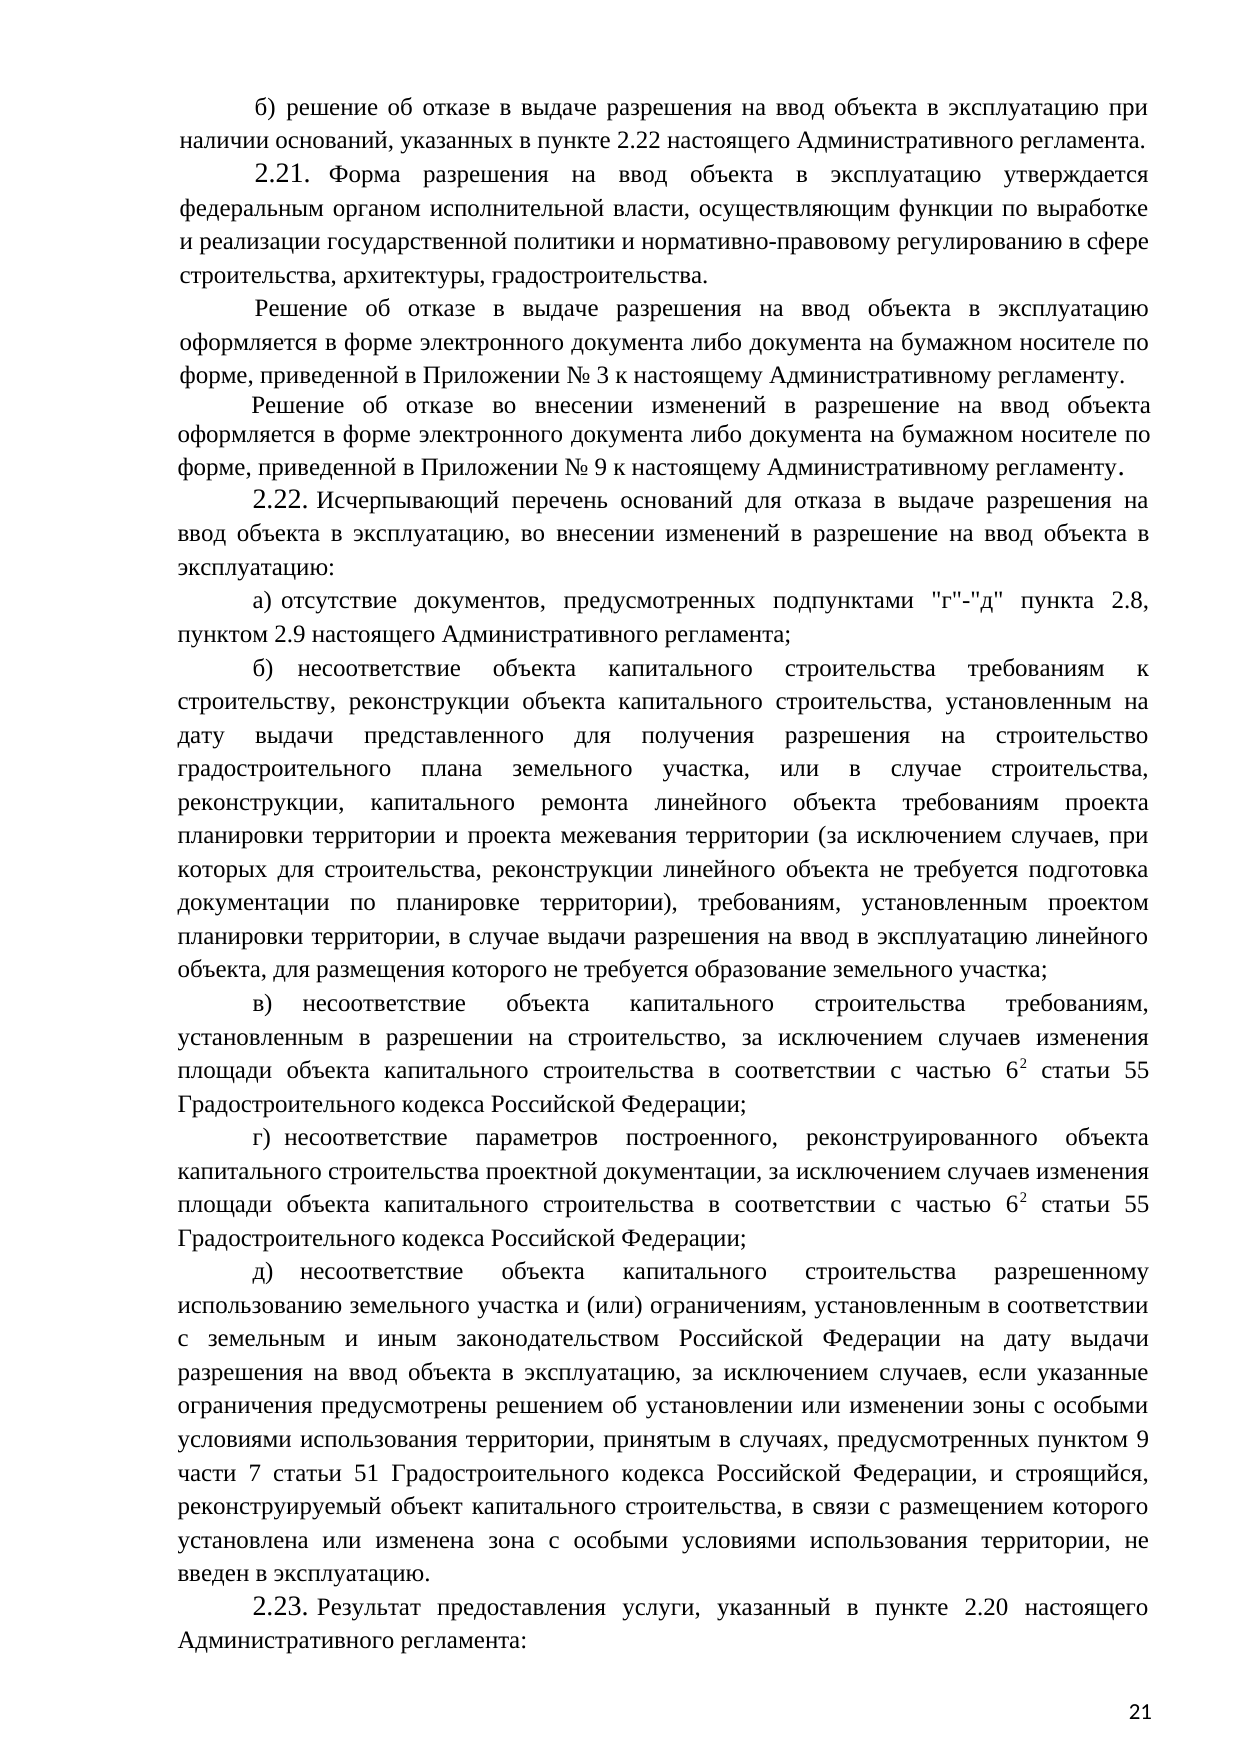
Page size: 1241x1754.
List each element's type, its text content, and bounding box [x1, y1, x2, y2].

text г) несоответствие параметров построенного, реконструированного объекта капитального строительства проектной документации, за исключением случаев изменения площади объекта капитального строительства в соответствии с частью 62 статьи 55 Градостроительного кодекса Российской Федерации; [177, 1119, 1149, 1253]
text Решение об отказе во внесении изменений в разрешение на ввод объекта оформляется в форме электронного документа либо документа на бумажном носителе по форме, приведенной в Приложении № 9 к настоящему Административному регламенту. [177, 391, 1152, 482]
list Результат предоставления услуги, указанный в пункте 2.20 настоящего Административного регламента: [177, 1588, 1149, 1656]
text Решение об отказе в выдаче разрешения на ввод объекта в эксплуатацию оформляется в форме электронного документа либо документа на бумажном носителе по форме, приведенной в Приложении № 3 к настоящему Административному регламенту. [179, 290, 1149, 391]
text а) отсутствие документов, предусмотренных подпунктами "г"-"д" пункта 2.8, пунктом 2.9 настоящего Административного регламента; [177, 582, 1149, 649]
text в) несоответствие объекта капитального строительства требованиям, установленным в разрешении на строительство, за исключением случаев изменения площади объекта капитального строительства в соответствии с частью 62 статьи 55 Градостроительного кодекса Российской Федерации; [177, 985, 1149, 1119]
list Исчерпывающий перечень оснований для отказа в выдаче разрешения на ввод объекта в эксплуатацию, во внесении изменений в разрешение на ввод объекта в эксплуатацию: [177, 482, 1149, 582]
text д) несоответствие объекта капитального строительства разрешенному использованию земельного участка и (или) ограничениям, установленным в соответствии с земельным и иным законодательством Российской Федерации на дату выдачи разрешения на ввод объекта в эксплуатацию, за исключением случаев, если указанные ограничения предусмотрены решением об установлении или изменении зоны с особыми условиями использования территории, принятым в случаях, предусмотренных пунктом 9 части 7 статьи 51 Градостроительного кодекса Российской Федерации, и строящийся, реконструируемый объект капитального строительства, в связи с размещением которого установлена или изменена зона с особыми условиями использования территории, не введен в эксплуатацию. [177, 1253, 1149, 1588]
text б) решение об отказе в выдаче разрешения на ввод объекта в эксплуатацию при наличии оснований, указанных в пункте 2.22 настоящего Административного регламента. [179, 89, 1149, 156]
text б) несоответствие объекта капитального строительства требованиям к строительству, реконструкции объекта капитального строительства, установленным на дату выдачи представленного для получения разрешения на строительство градостроительного плана земельного участка, или в случае строительства, реконструкции, капитального ремонта линейного объекта требованиям проекта планировки территории и проекта межевания территории (за исключением случаев, при которых для строительства, реконструкции линейного объекта не требуется подготовка документации по планировке территории), требованиям, установленным проектом планировки территории, в случае выдачи разрешения на ввод в эксплуатацию линейного объекта, для размещения которого не требуется образование земельного участка; [177, 649, 1149, 985]
list Форма разрешения на ввод объекта в эксплуатацию утверждается федеральным органом исполнительной власти, осуществляющим функции по выработке и реализации государственной политики и нормативно-правовому регулированию в сфере строительства, архитектуры, градостроительства. [179, 156, 1149, 290]
